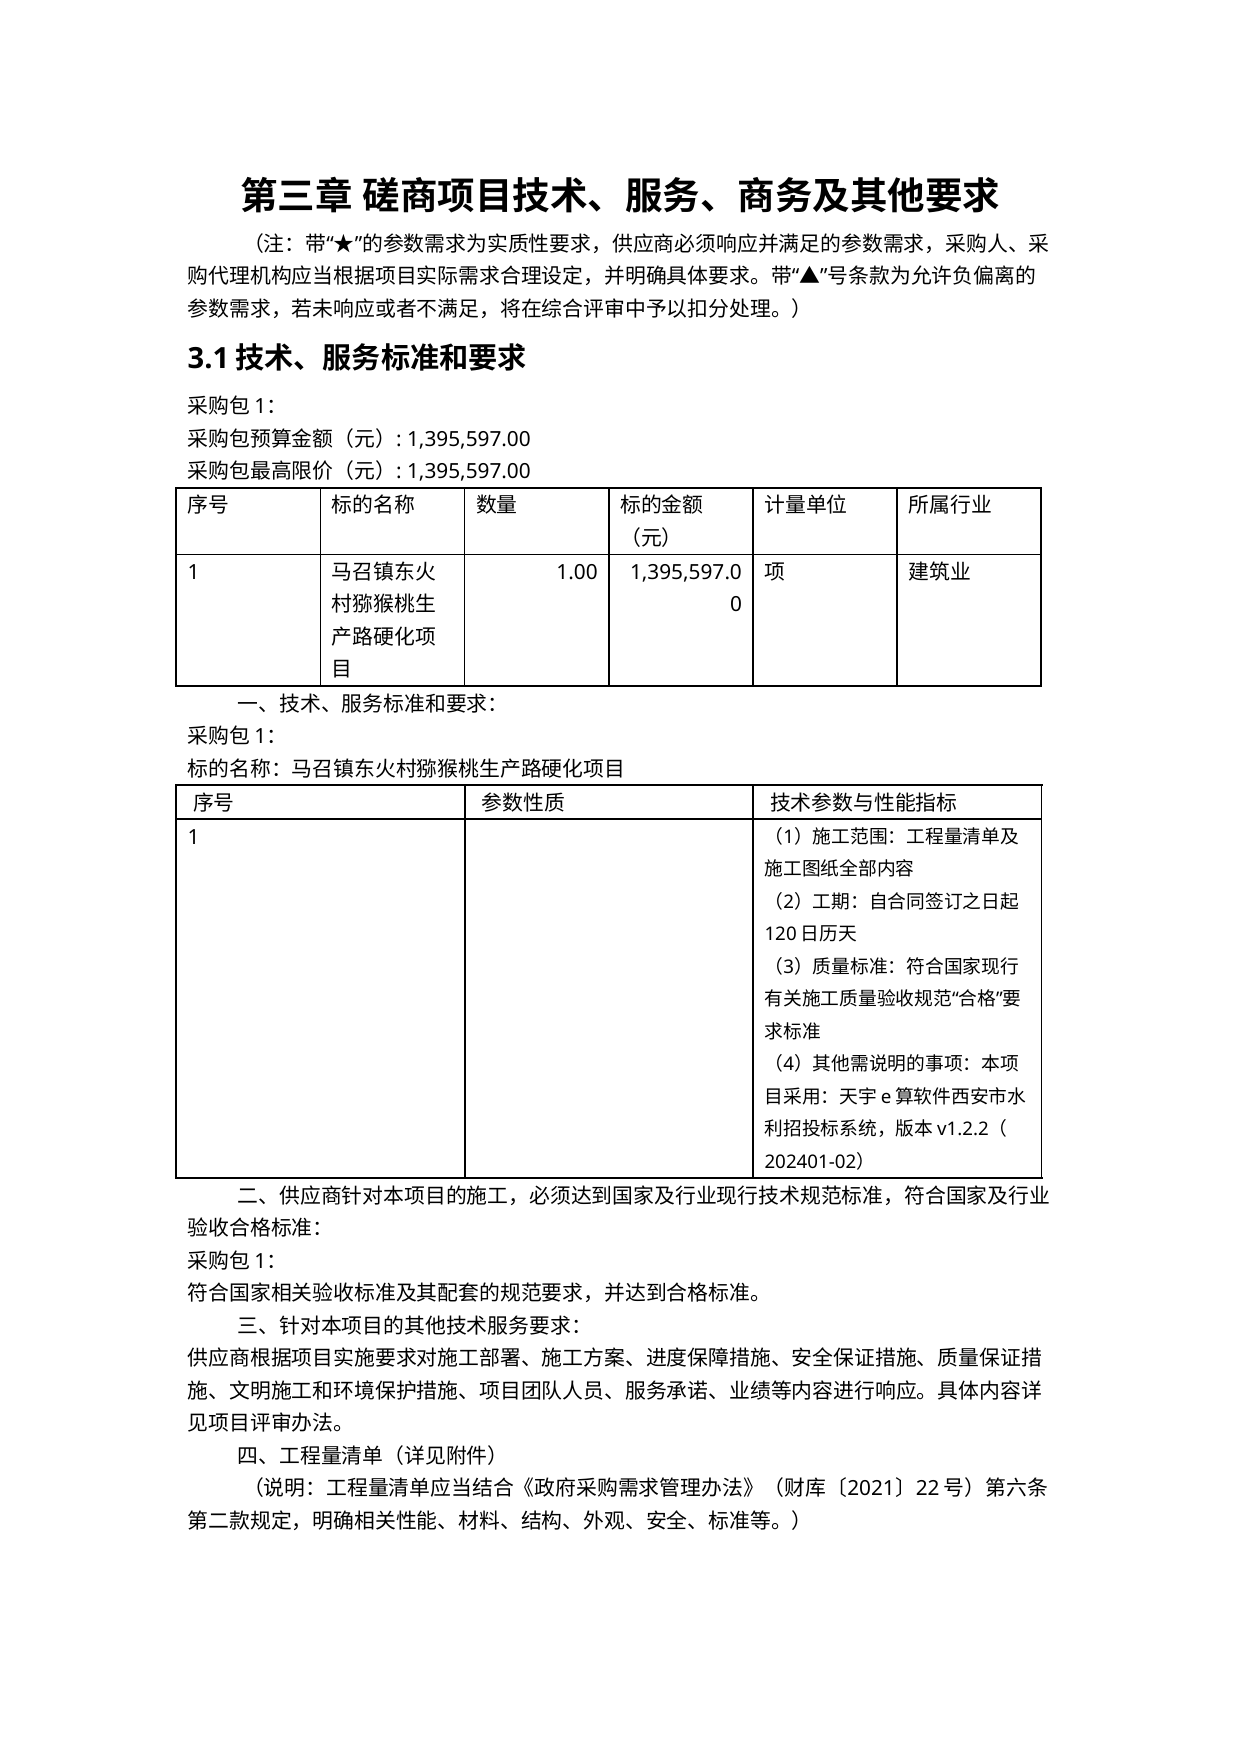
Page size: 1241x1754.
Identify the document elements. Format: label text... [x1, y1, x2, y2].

table_cell 1 [177, 555, 320, 685]
table_header 标的金额 （元） [610, 489, 752, 553]
text 标的名称：马召镇东火村猕猴桃生产路硬化项目 [187, 752, 1053, 784]
table_header 参数性质 [466, 786, 752, 818]
text （说明：工程量清单应当结合《政府采购需求管理办法》（财库〔2021〕22号）第六条第二款规定，明确相关性能、材料、结构、外观、安全、标准等。） [187, 1471, 1053, 1536]
text 采购包预算金额（元）: 1,395,597.00 [187, 422, 1053, 454]
table_cell 1 [177, 820, 464, 1177]
table_header 标的名称 [321, 489, 464, 553]
text 符合国家相关验收标准及其配套的规范要求，并达到合格标准。 [187, 1276, 1053, 1309]
text 采购包1： [187, 389, 1053, 422]
table_cell [466, 820, 752, 1177]
table_cell 1.00 [465, 555, 608, 685]
table_cell 项 [754, 555, 896, 685]
text 采购包最高限价（元）: 1,395,597.00 [187, 454, 1053, 487]
text 3.1技术、服务标准和要求 [187, 324, 1053, 389]
text 采购包1： [187, 1244, 1053, 1276]
table_header 计量单位 [754, 489, 896, 553]
text 供应商根据项目实施要求对施工部署、施工方案、进度保障措施、安全保证措施、质量保证措施、文明施工和环境保护措施、项目团队人员、服务承诺、业绩等内容进行响应。具体内容详见项目评审办法。 [187, 1341, 1053, 1439]
text 三、针对本项目的其他技术服务要求： [187, 1309, 1053, 1341]
text 一、技术、服务标准和要求： [187, 687, 1053, 719]
text 采购包1： [187, 719, 1053, 752]
text （注：带“★”的参数需求为实质性要求，供应商必须响应并满足的参数需求，采购人、采购代理机构应当根据项目实际需求合理设定，并明确具体要求。带“▲”号条款为允许负偏离的参数需求，若未响应或者不满足，将在综合评审中予以扣分处理。） [187, 227, 1053, 324]
text 第三章 磋商项目技术、服务、商务及其他要求 [187, 162, 1053, 227]
table_cell （1）施工范围：工程量清单及施工图纸全部内容 （2）工期：自合同签订之日起120日历天 （3）质量标准：符合国家现行有关施工质量验收规范“合格”要求标准 （4）其他需说明的事项：本项目采用：天宇e算软件西安市水利招投标系统，版本v1.2.2（ 202401-02） [754, 820, 1041, 1177]
text 二、供应商针对本项目的施工，必须达到国家及行业现行技术规范标准，符合国家及行业验收合格标准： [187, 1179, 1053, 1244]
table_header 所属行业 [898, 489, 1040, 553]
text 四、工程量清单（详见附件） [187, 1439, 1053, 1471]
table_header 序号 [177, 489, 320, 553]
table_cell 马召镇东火村猕猴桃生产路硬化项目 [321, 555, 464, 685]
table_header 数量 [465, 489, 608, 553]
table_cell 1,395,597.00 [610, 555, 752, 685]
table_header 序号 [177, 786, 464, 818]
table_cell 建筑业 [898, 555, 1040, 685]
table_header 技术参数与性能指标 [754, 786, 1041, 818]
